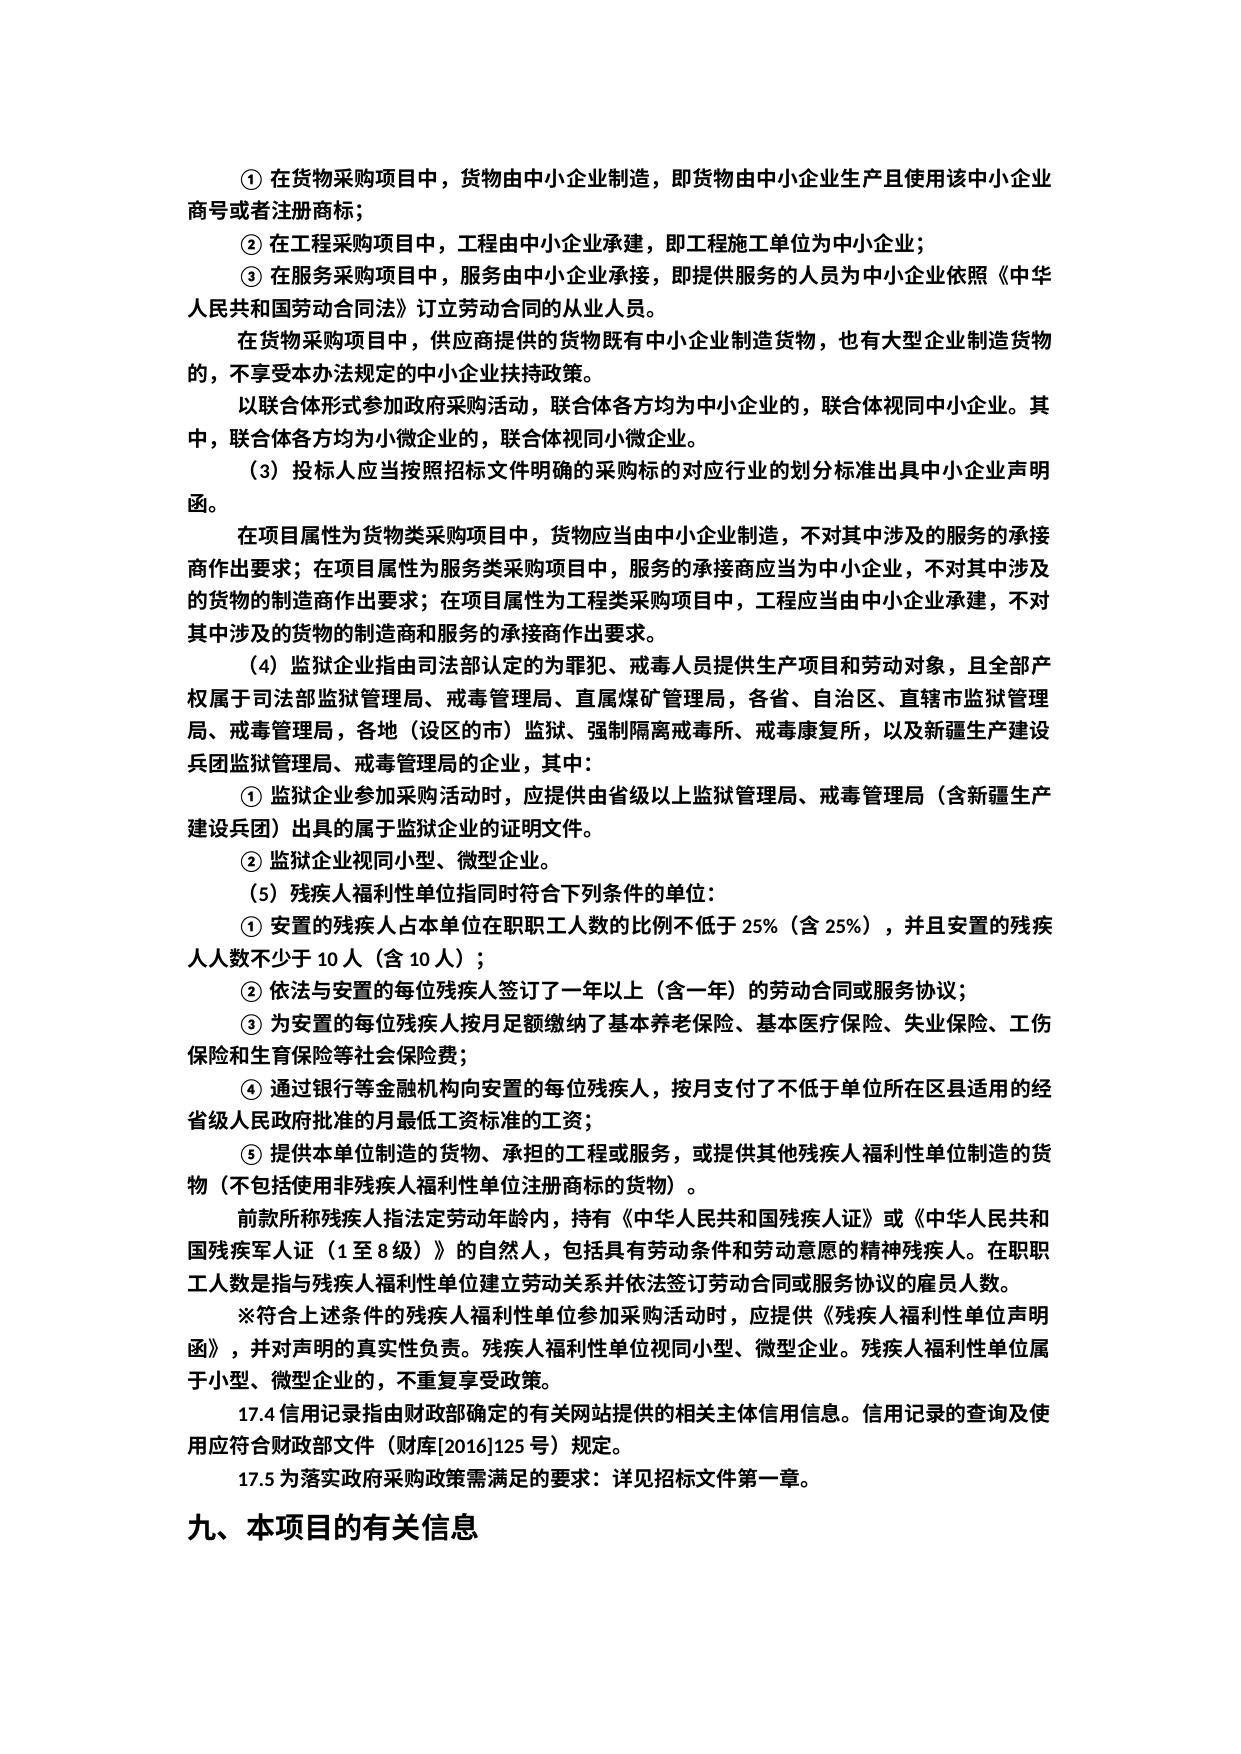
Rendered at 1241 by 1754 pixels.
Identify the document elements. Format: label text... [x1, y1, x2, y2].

text ②监狱企业视同小型、微型企业。 [187, 844, 1053, 877]
text ①监狱企业参加采购活动时，应提供由省级以上监狱管理局、戒毒管理局（含新疆生产建设兵团）出具的属于监狱企业的证明文件。 [187, 779, 1053, 844]
text 九、本项目的有关信息 [187, 1494, 1053, 1559]
text （4）监狱企业指由司法部认定的为罪犯、戒毒人员提供生产项目和劳动对象，且全部产权属于司法部监狱管理局、戒毒管理局、直属煤矿管理局，各省、自治区、直辖市监狱管理局、戒毒管理局，各地（设区的市）监狱、强制隔离戒毒所、戒毒康复所，以及新疆生产建设兵团监狱管理局、戒毒管理局的企业，其中： [187, 649, 1053, 779]
text ②在工程采购项目中，工程由中小企业承建，即工程施工单位为中小企业； [187, 227, 1053, 259]
text ⑤提供本单位制造的货物、承担的工程或服务，或提供其他残疾人福利性单位制造的货物（不包括使用非残疾人福利性单位注册商标的货物）。 [187, 1137, 1053, 1202]
text ②依法与安置的每位残疾人签订了一年以上（含一年）的劳动合同或服务协议； [187, 974, 1053, 1007]
text 17.4信用记录指由财政部确定的有关网站提供的相关主体信用信息。信用记录的查询及使用应符合财政部文件（财库[2016]125号）规定。 [187, 1397, 1053, 1462]
text ③为安置的每位残疾人按月足额缴纳了基本养老保险、基本医疗保险、失业保险、工伤保险和生育保险等社会保险费； [187, 1007, 1053, 1072]
text ①安置的残疾人占本单位在职职工人数的比例不低于25%（含25%），并且安置的残疾人人数不少于10人（含10人）； [187, 909, 1053, 974]
text 以联合体形式参加政府采购活动，联合体各方均为中小企业的，联合体视同中小企业。其中，联合体各方均为小微企业的，联合体视同小微企业。 [187, 389, 1053, 454]
text 在货物采购项目中，供应商提供的货物既有中小企业制造货物，也有大型企业制造货物的，不享受本办法规定的中小企业扶持政策。 [187, 324, 1053, 389]
text ①在货物采购项目中，货物由中小企业制造，即货物由中小企业生产且使用该中小企业商号或者注册商标； [187, 162, 1053, 227]
text ※符合上述条件的残疾人福利性单位参加采购活动时，应提供《残疾人福利性单位声明函》，并对声明的真实性负责。残疾人福利性单位视同小型、微型企业。残疾人福利性单位属于小型、微型企业的，不重复享受政策。 [187, 1299, 1053, 1397]
text 前款所称残疾人指法定劳动年龄内，持有《中华人民共和国残疾人证》或《中华人民共和国残疾军人证（1至8级）》的自然人，包括具有劳动条件和劳动意愿的精神残疾人。在职职工人数是指与残疾人福利性单位建立劳动关系并依法签订劳动合同或服务协议的雇员人数。 [187, 1202, 1053, 1299]
text （3）投标人应当按照招标文件明确的采购标的对应行业的划分标准出具中小企业声明函。 [187, 454, 1053, 519]
text ③在服务采购项目中，服务由中小企业承接，即提供服务的人员为中小企业依照《中华人民共和国劳动合同法》订立劳动合同的从业人员。 [187, 259, 1053, 324]
text 在项目属性为货物类采购项目中，货物应当由中小企业制造，不对其中涉及的服务的承接商作出要求；在项目属性为服务类采购项目中，服务的承接商应当为中小企业，不对其中涉及的货物的制造商作出要求；在项目属性为工程类采购项目中，工程应当由中小企业承建，不对其中涉及的货物的制造商和服务的承接商作出要求。 [187, 519, 1053, 649]
text （5）残疾人福利性单位指同时符合下列条件的单位： [187, 877, 1053, 909]
text ④通过银行等金融机构向安置的每位残疾人，按月支付了不低于单位所在区县适用的经省级人民政府批准的月最低工资标准的工资； [187, 1072, 1053, 1137]
text 17.5为落实政府采购政策需满足的要求：详见招标文件第一章。 [187, 1462, 1053, 1494]
